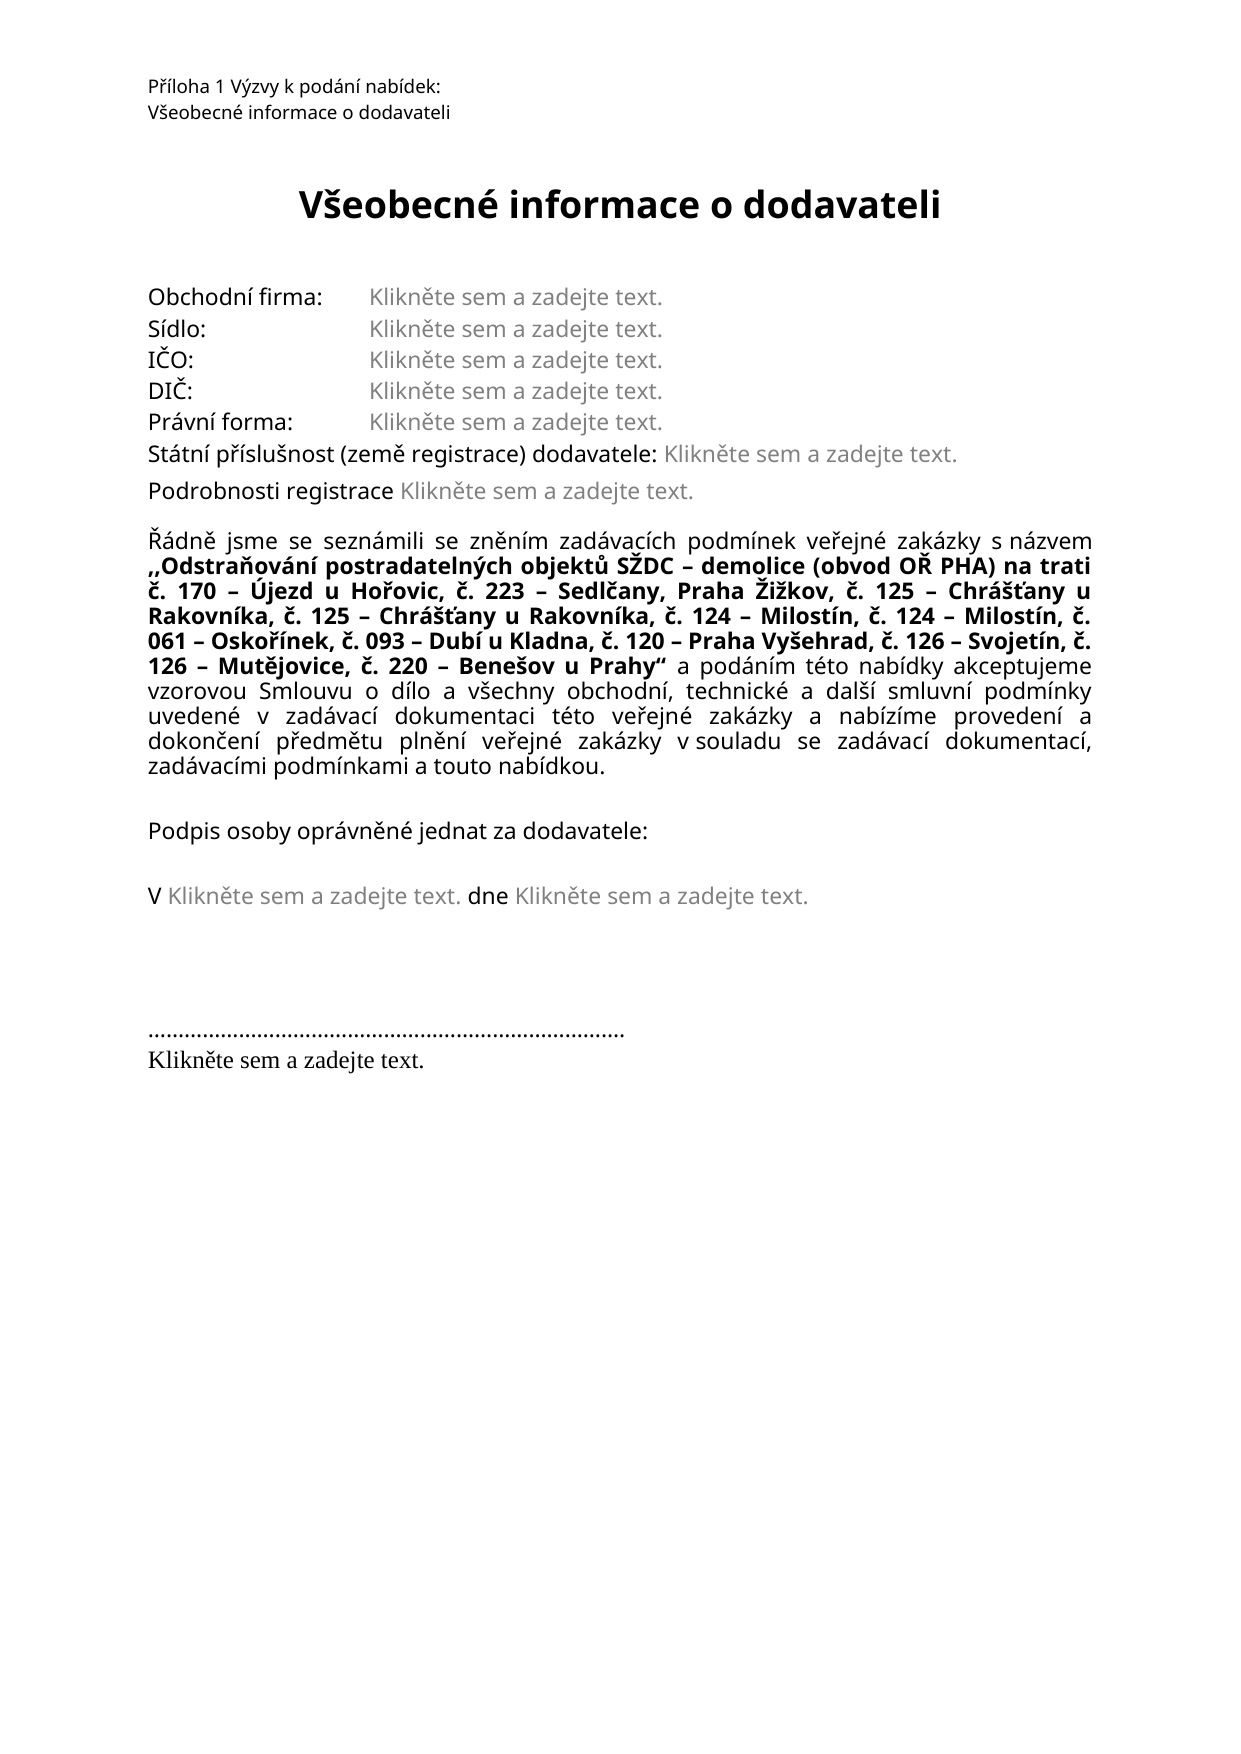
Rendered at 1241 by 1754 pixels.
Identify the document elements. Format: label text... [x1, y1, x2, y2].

text Řádně jsme se seznámili se zněním zadávacích podmínek veřejné zakázky s názvem ,,Odstraňování postradatelných objektů SŽDC – demolice (obvod OŘ PHA) na trati č. 170 – Újezd u Hořovic, č. 223 – Sedlčany, Praha Žižkov, č. 125 – Chrášťany u Rakovníka, č. 125 – Chrášťany u Rakovníka, č. 124 – Milostín, č. 124 – Milostín, č. 061 – Oskořínek, č. 093 – Dubí u Kladna, č. 120 – Praha Vyšehrad, č. 126 – Svojetín, č. 126 – Mutějovice, č. 220 – Benešov u Prahy“ a podáním této nabídky akceptujeme vzorovou Smlouvu o dílo a všechny obchodní, technické a další smluvní podmínky uvedené v zadávací dokumentaci této veřejné zakázky a nabízíme provedení a dokončení předmětu plnění veřejné zakázky v souladu se zadávací dokumentací, zadávacími podmínkami a touto nabídkou. [148, 529, 1093, 779]
text Právní forma: [148, 411, 1093, 436]
text DIČ: [148, 379, 1093, 404]
text ……………………………………………………………………. [148, 1013, 1092, 1044]
title Všeobecné informace o dodavateli [148, 178, 1093, 229]
text IČO: [148, 348, 1093, 373]
text V dne [148, 880, 1092, 911]
text Podpis osoby oprávněné jednat za dodavatele: [148, 814, 1093, 846]
text Sídlo: [148, 317, 1093, 342]
text Státní příslušnost (země registrace) dodavatele: [148, 442, 1093, 467]
text Podrobnosti registrace [148, 479, 1093, 504]
text Obchodní firma: [148, 286, 1093, 311]
